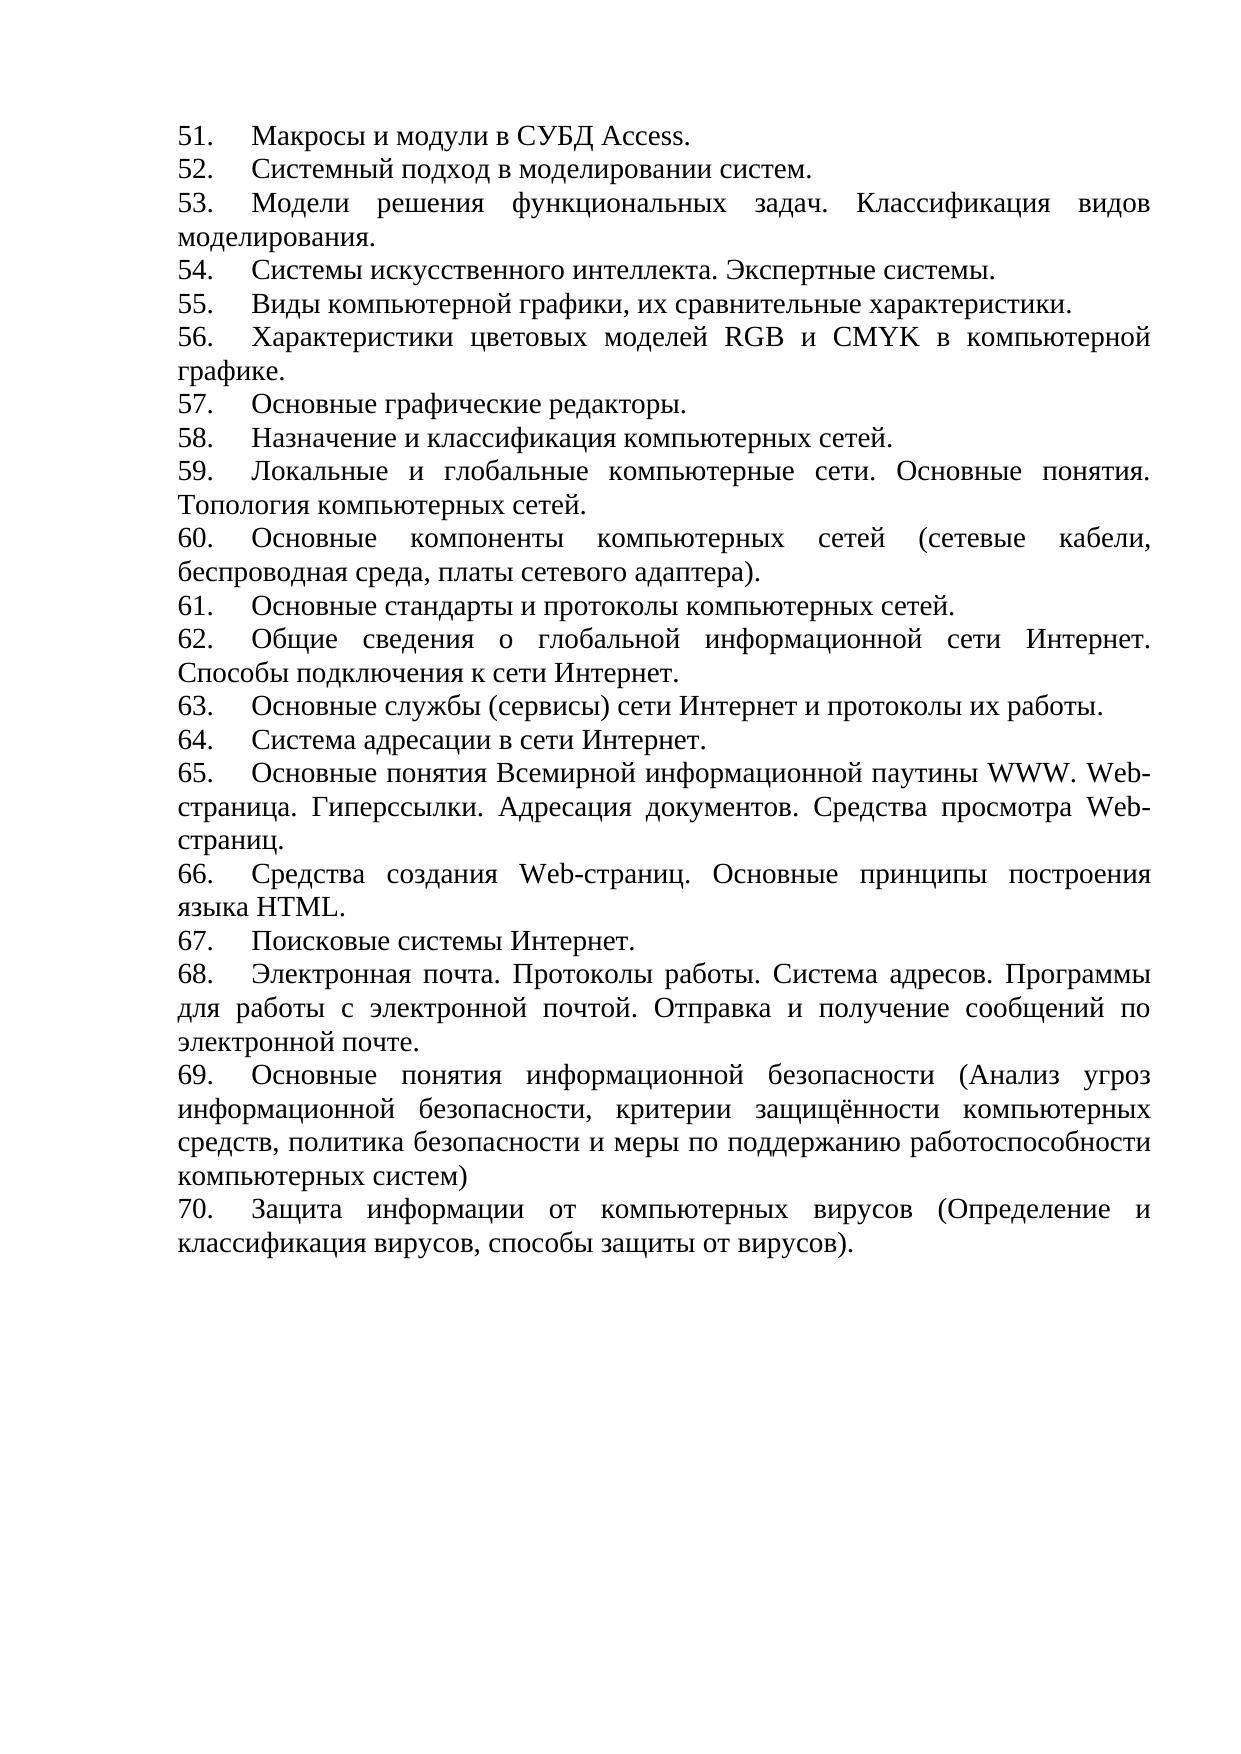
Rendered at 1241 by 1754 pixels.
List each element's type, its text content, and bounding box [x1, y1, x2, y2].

text 51. Макросы и модули в СУБД Access. [177, 118, 1152, 152]
text 52. Системный подход в моделировании систем. [177, 152, 1152, 185]
text 63. Основные службы (сервисы) сети Интернет и протоколы их работы. [177, 688, 1152, 722]
text 60. Основные компоненты компьютерных сетей (сетевые кабели, беспроводная среда, платы сетевого адаптера). [177, 521, 1152, 588]
text 68. Электронная почта. Протоколы работы. Система адресов. Программы для работы с электронной почтой. Отправка и получение сообщений по электронной почте. [177, 957, 1152, 1057]
text 64. Система адресации в сети Интернет. [177, 722, 1152, 755]
text 67. Поисковые системы Интернет. [177, 923, 1152, 957]
text 58. Назначение и классификация компьютерных сетей. [177, 420, 1152, 453]
text 59. Локальные и глобальные компьютерные сети. Основные понятия. Топология компьютерных сетей. [177, 453, 1152, 521]
text 66. Средства создания Web-страниц. Основные принципы построения языка HTML. [177, 856, 1152, 923]
text 70. Защита информации от компьютерных вирусов (Определение и классификация вирусов, способы защиты от вирусов). [177, 1191, 1152, 1258]
text 69. Основные понятия информационной безопасности (Анализ угроз информационной безопасности, критерии защищённости компьютерных средств, политика безопасности и меры по поддержанию работоспособности компьютерных систем) [177, 1057, 1152, 1191]
text 53. Модели решения функциональных задач. Классификация видов моделирования. [177, 185, 1152, 252]
text 62. Общие сведения о глобальной информационной сети Интернет. Способы подключения к сети Интернет. [177, 621, 1152, 688]
text 56. Характеристики цветовых моделей RGB и CMYK в компьютерной графике. [177, 319, 1152, 386]
text 54. Системы искусственного интеллекта. Экспертные системы. [177, 252, 1152, 286]
text 61. Основные стандарты и протоколы компьютерных сетей. [177, 588, 1152, 621]
text 57. Основные графические редакторы. [177, 386, 1152, 420]
text 55. Виды компьютерной графики, их сравнительные характеристики. [177, 286, 1152, 319]
text 65. Основные понятия Всемирной информационной паутины WWW. Web-страница. Гиперссылки. Адресация документов. Средства просмотра Web-страниц. [177, 755, 1152, 856]
